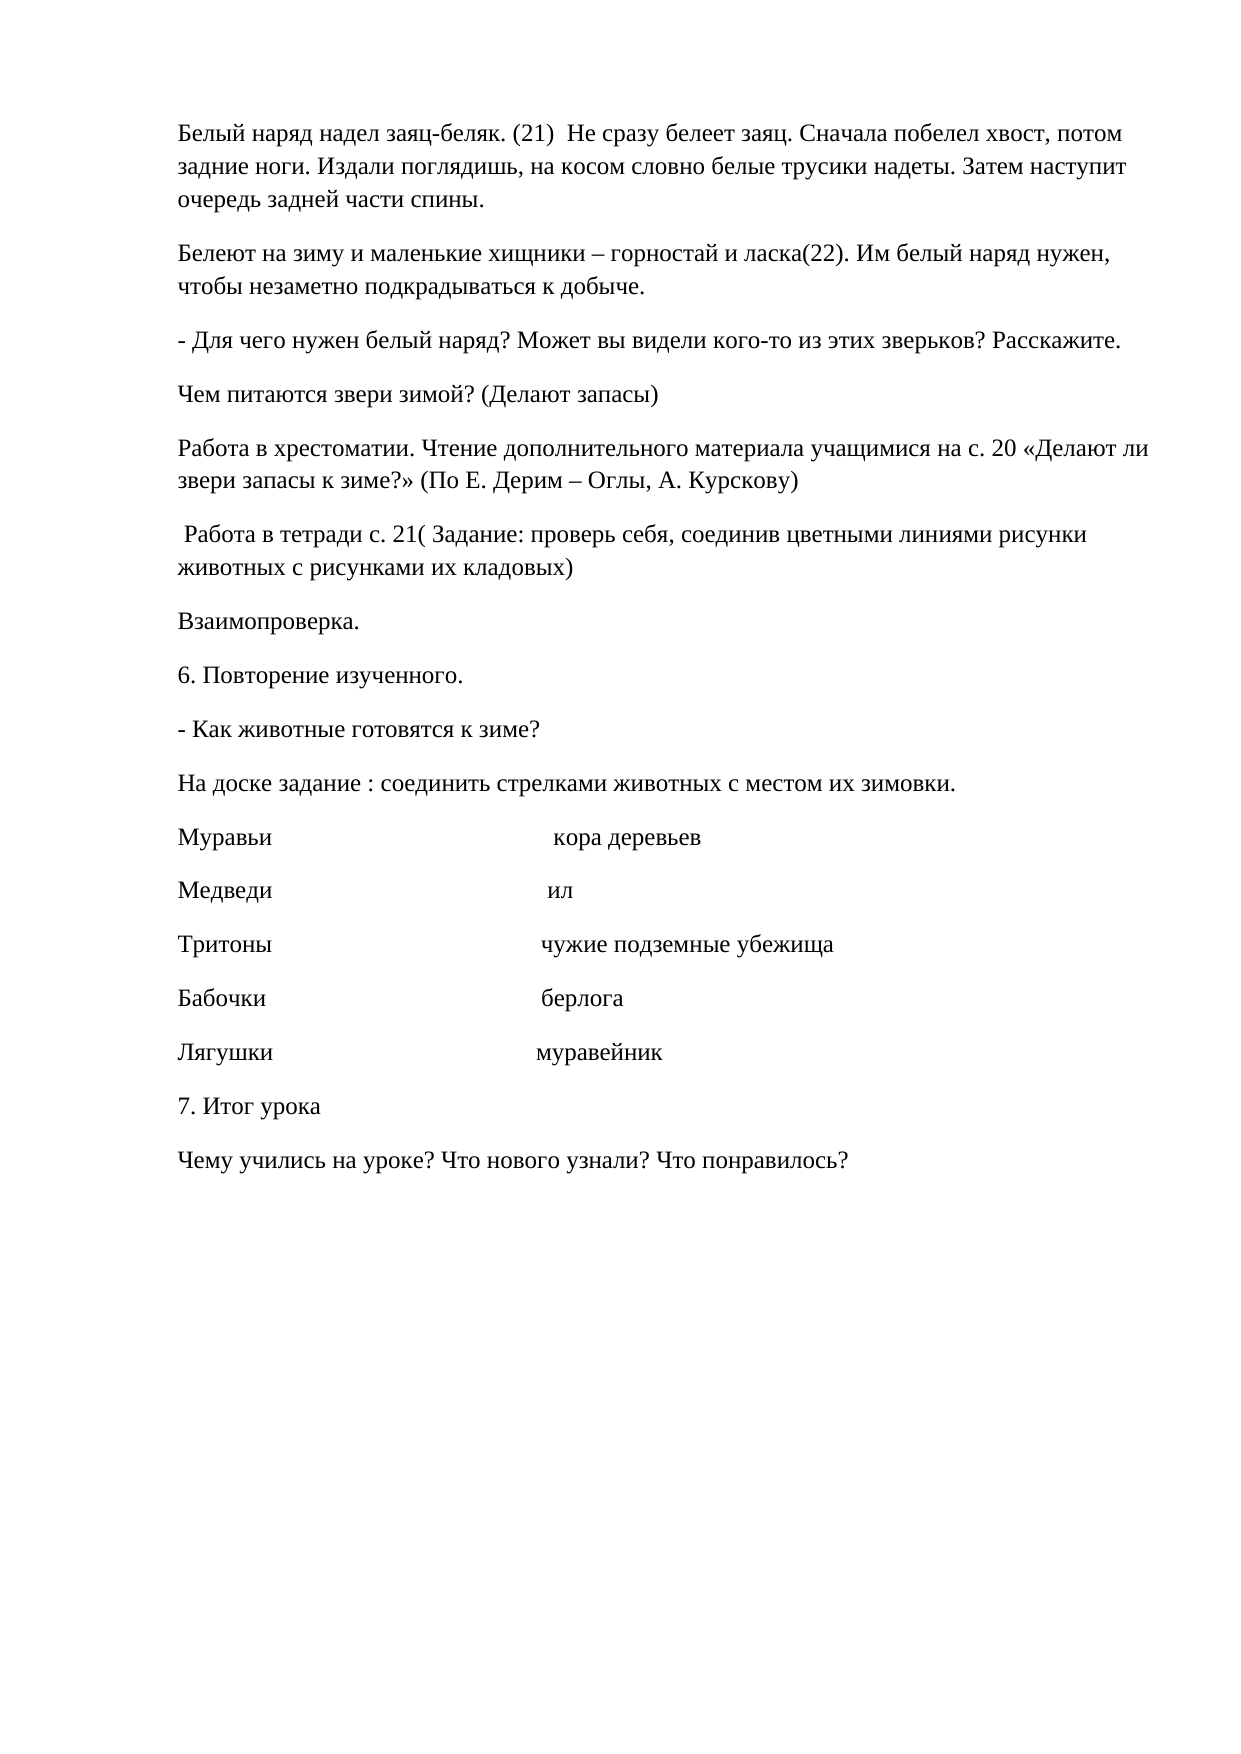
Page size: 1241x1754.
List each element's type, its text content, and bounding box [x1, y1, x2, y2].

text 6. Повторение изученного. [177, 660, 1152, 689]
text - Как животные готовятся к зиме? [177, 714, 1152, 743]
text Тритоны чужие подземные убежища [177, 929, 1152, 958]
text Чем питаются звери зимой? (Делают запасы) [177, 379, 1152, 407]
text Взаимопроверка. [177, 606, 1152, 635]
text Бабочки берлога [177, 983, 1152, 1012]
text На доске задание : соединить стрелками животных с местом их зимовки. [177, 768, 1152, 797]
text Чему учились на уроке? Что нового узнали? Что понравилось? [177, 1145, 1152, 1174]
text Белеют на зиму и маленькие хищники – горностай и ласка(22). Им белый наряд нужен, чтобы незаметно подкрадываться к добыче. [177, 238, 1152, 300]
text Работа в хрестоматии. Чтение дополнительного материала учащимися на с. 20 «Делают ли звери запасы к зиме?» (По Е. Дерим – Оглы, А. Курскову) [177, 433, 1152, 494]
text Лягушки муравейник [177, 1037, 1152, 1066]
text 7. Итог урока [177, 1091, 1152, 1120]
text - Для чего нужен белый наряд? Может вы видели кого-то из этих зверьков? Расскажите. [177, 325, 1152, 354]
text Работа в тетради с. 21( Задание: проверь себя, соединив цветными линиями рисунки животных с рисунками их кладовых) [177, 519, 1152, 581]
text Муравьи кора деревьев [177, 822, 1152, 851]
text Белый наряд надел заяц-беляк. (21) Не сразу белеет заяц. Сначала побелел хвост, потом задние ноги. Издали поглядишь, на косом словно белые трусики надеты. Затем наступит очередь задней части спины. [177, 118, 1152, 213]
text Медведи ил [177, 876, 1152, 904]
